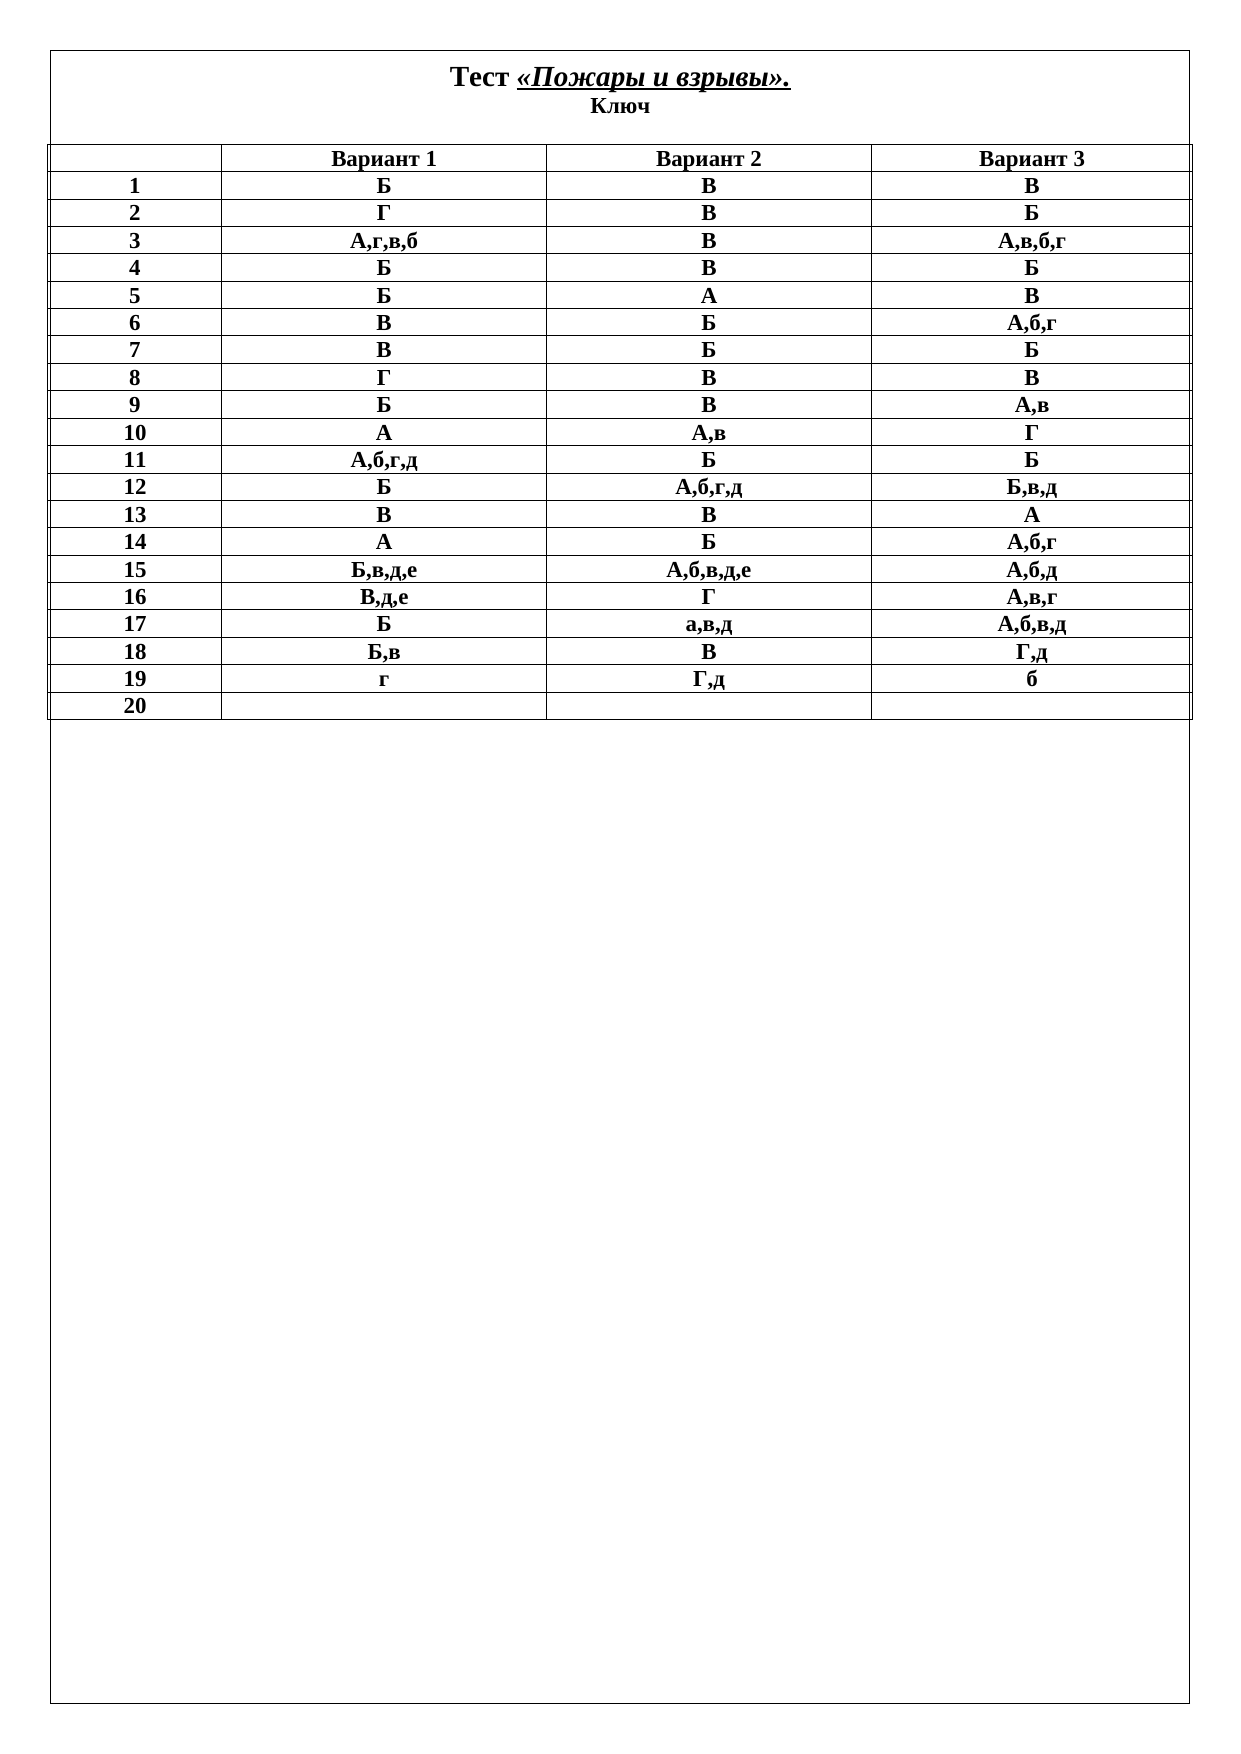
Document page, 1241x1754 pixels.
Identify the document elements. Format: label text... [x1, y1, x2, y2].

table_cell А,в [872, 391, 1189, 418]
table_cell [222, 693, 546, 719]
table_cell б [872, 665, 1189, 692]
table_cell [547, 693, 871, 719]
table_cell А,в,г [872, 583, 1189, 609]
table_cell 8 [51, 364, 221, 390]
table_cell Б [222, 254, 546, 281]
table_cell В [547, 391, 871, 418]
table_cell Б [872, 254, 1189, 281]
table_cell А,б,г,д [222, 446, 546, 472]
table_cell Б [547, 446, 871, 472]
table_cell В [547, 172, 871, 198]
table_cell Б [222, 474, 546, 500]
table_cell Г,д [547, 665, 871, 692]
table_cell 12 [51, 474, 221, 500]
table_cell Б [547, 336, 871, 363]
table_cell А,б,д [872, 556, 1189, 582]
table_cell В [547, 364, 871, 390]
table_header Вариант 3 [872, 145, 1189, 171]
text Тест «Пожары и взрывы». [59, 59, 1181, 93]
table_cell А,б,г [872, 528, 1189, 554]
table_cell А,г,в,б [222, 227, 546, 253]
table_cell В [872, 282, 1189, 308]
table_cell Б [222, 172, 546, 198]
table_header [51, 145, 221, 171]
table_cell 1 [51, 172, 221, 198]
table_cell Б [222, 610, 546, 637]
table_cell Б [222, 391, 546, 418]
table_cell Г,д [872, 638, 1189, 664]
table_cell 18 [51, 638, 221, 664]
table_cell 10 [51, 419, 221, 445]
table_cell В [222, 309, 546, 335]
table_cell Б [222, 282, 546, 308]
table_cell 9 [51, 391, 221, 418]
table_cell 3 [51, 227, 221, 253]
table_cell 15 [51, 556, 221, 582]
table_cell В [222, 501, 546, 527]
table_cell 6 [51, 309, 221, 335]
table_cell 4 [51, 254, 221, 281]
table_cell 11 [51, 446, 221, 472]
table_cell Б [547, 309, 871, 335]
table_cell 17 [51, 610, 221, 637]
table_cell В [872, 172, 1189, 198]
table_cell Г [222, 364, 546, 390]
table_cell В [547, 200, 871, 226]
table_cell В [547, 227, 871, 253]
table_cell 19 [51, 665, 221, 692]
table_cell 7 [51, 336, 221, 363]
table_cell 2 [51, 200, 221, 226]
table_cell Б [547, 528, 871, 554]
table_header Вариант 2 [547, 145, 871, 171]
table_cell [872, 693, 1189, 719]
table_cell В [547, 638, 871, 664]
table_cell А [547, 282, 871, 308]
table_cell В [547, 254, 871, 281]
table_cell 13 [51, 501, 221, 527]
table_cell А,б,г [872, 309, 1189, 335]
table_cell 14 [51, 528, 221, 554]
table_cell г [222, 665, 546, 692]
table_cell А [872, 501, 1189, 527]
table_cell В,д,е [222, 583, 546, 609]
table_cell В [222, 336, 546, 363]
table_cell Г [547, 583, 871, 609]
table_cell а,в,д [547, 610, 871, 637]
table_cell Г [872, 419, 1189, 445]
table_cell 5 [51, 282, 221, 308]
table_cell Б,в,д [872, 474, 1189, 500]
table_cell А,в [547, 419, 871, 445]
table_header Вариант 1 [222, 145, 546, 171]
table_cell Г [222, 200, 546, 226]
table_cell А [222, 419, 546, 445]
table_cell 20 [51, 693, 221, 719]
text Ключ [59, 93, 1181, 119]
table_cell Б,в,д,е [222, 556, 546, 582]
table_cell В [872, 364, 1189, 390]
table_cell А,б,г,д [547, 474, 871, 500]
table_cell Б [872, 336, 1189, 363]
table_cell А [222, 528, 546, 554]
table_cell Б,в [222, 638, 546, 664]
table_cell А,б,в,д,е [547, 556, 871, 582]
table_cell Б [872, 200, 1189, 226]
table_cell В [547, 501, 871, 527]
table_cell Б [872, 446, 1189, 472]
table_cell А,б,в,д [872, 610, 1189, 637]
table_cell 16 [51, 583, 221, 609]
table_cell А,в,б,г [872, 227, 1189, 253]
